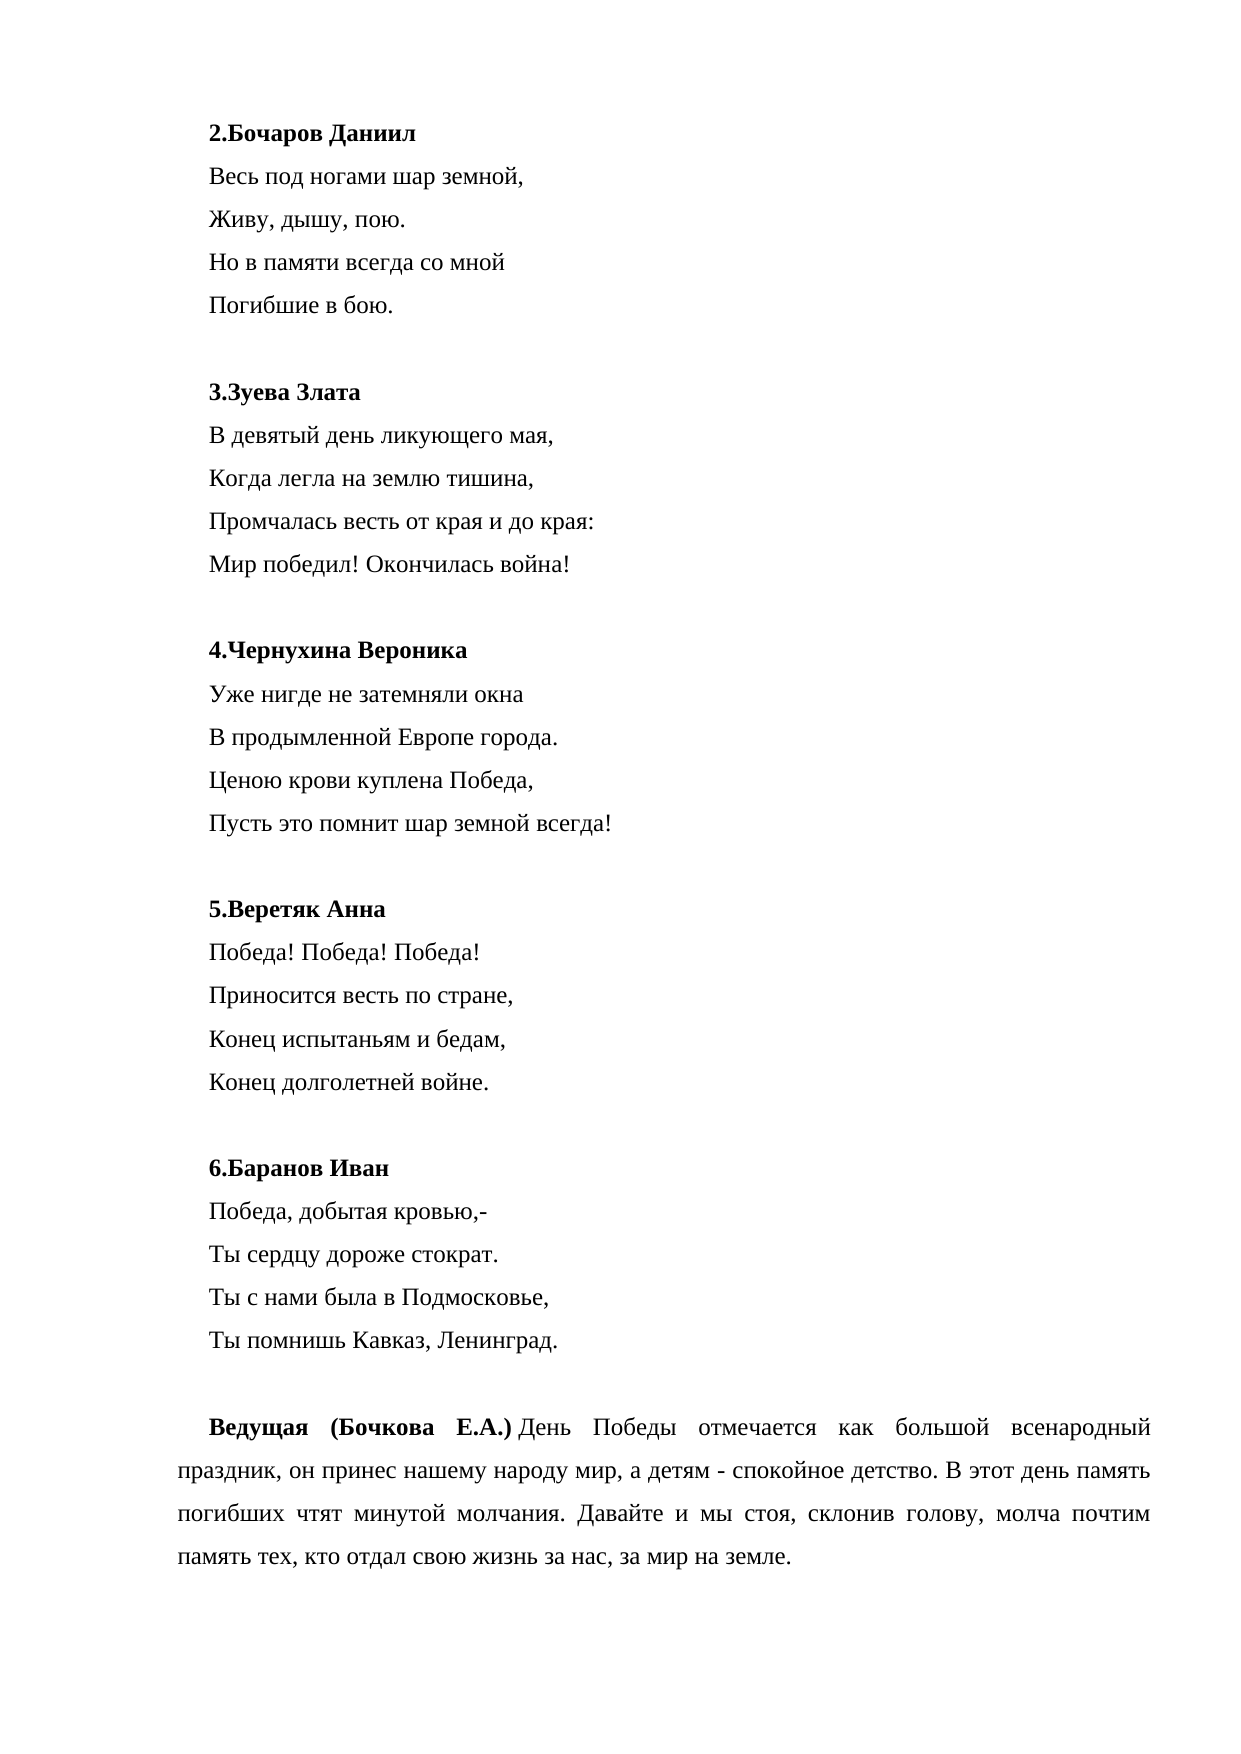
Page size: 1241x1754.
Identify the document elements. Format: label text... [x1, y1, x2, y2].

text Уже нигде не затемняли окна [177, 679, 1152, 707]
text Живу, дышу, пою. [177, 204, 1152, 233]
text Мир победил! Окончилась война! [177, 549, 1152, 578]
text Пусть это помнит шар земной всегда! [177, 808, 1152, 837]
text 3.Зуева Злата [177, 377, 1152, 406]
text 4.Чернухина Вероника [177, 636, 1152, 664]
text Когда легла на землю тишина, [177, 463, 1152, 492]
text Конец долголетней войне. [177, 1067, 1152, 1096]
text Погибшие в бою. [177, 291, 1152, 319]
text Ты сердцу дороже стократ. [177, 1239, 1152, 1268]
text Приносится весть по стране, [177, 981, 1152, 1009]
text Конец испытаньям и бедам, [177, 1024, 1152, 1052]
text Победа! Победа! Победа! [177, 937, 1152, 966]
text 5.Веретяк Анна [177, 894, 1152, 923]
text Победа, добытая кровью,- [177, 1196, 1152, 1225]
text В продымленной Европе города. [177, 722, 1152, 751]
text Ведущая (Бочкова Е.А.) День Победы отмечается как большой всенародный праздник, он принес нашему народу мир, а детям - спокойное детство. В этот день память погибших чтят минутой молчания. Давайте и мы стоя, склонив голову, молча почтим память тех, кто отдал свою жизнь за нас, за мир на земле. [177, 1412, 1152, 1570]
text Промчалась весть от края и до края: [177, 506, 1152, 535]
text Ты с нами была в Подмосковье, [177, 1282, 1152, 1311]
text 6.Баранов Иван [177, 1153, 1152, 1182]
text Весь под ногами шар земной, [177, 161, 1152, 190]
text 2.Бочаров Даниил [177, 118, 1152, 147]
text В девятый день ликующего мая, [177, 420, 1152, 449]
text Ты помнишь Кавказ, Ленинград. [177, 1326, 1152, 1354]
text Но в памяти всегда со мной [177, 247, 1152, 276]
text Ценою крови куплена Победа, [177, 765, 1152, 794]
